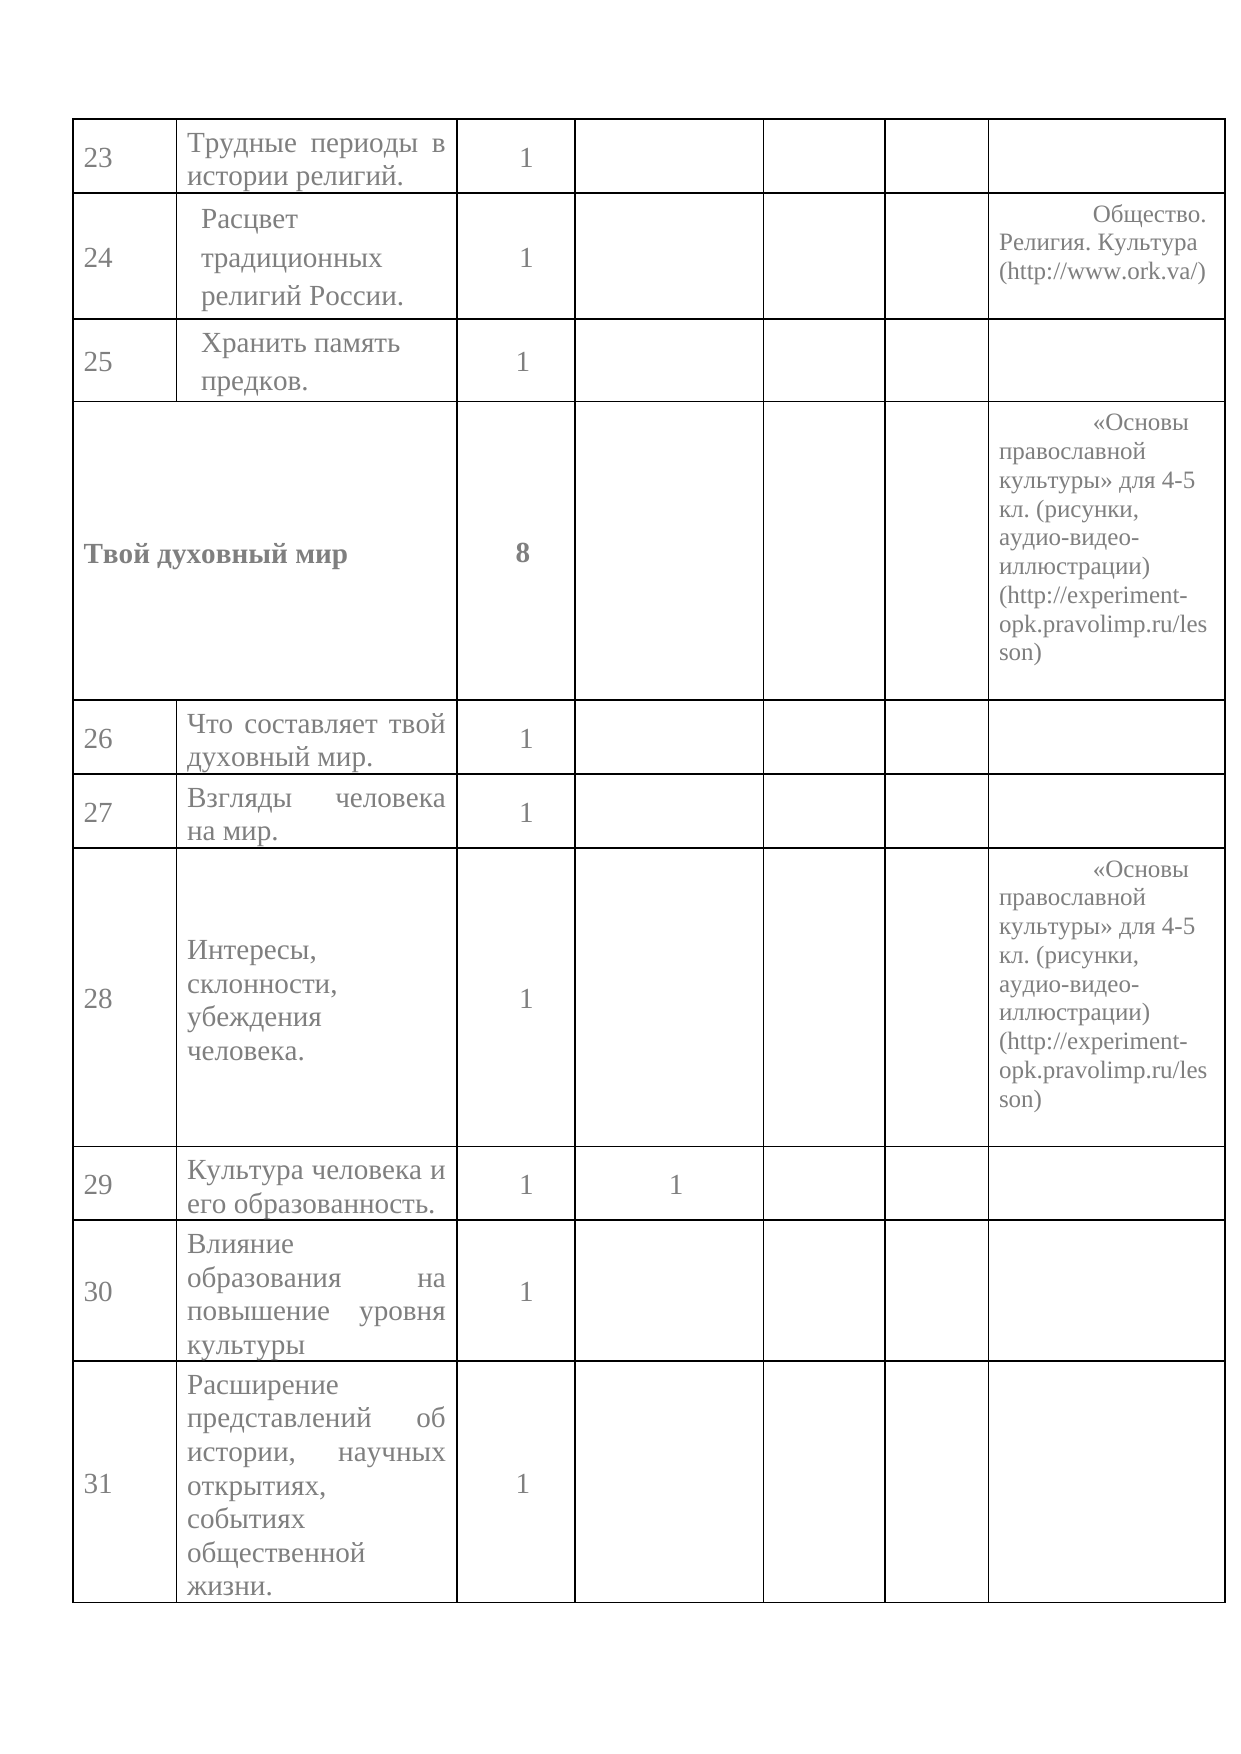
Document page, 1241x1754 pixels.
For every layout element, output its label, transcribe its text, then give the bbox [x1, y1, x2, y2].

table_cell Твой духовный мир [74, 402, 456, 699]
table_cell 23 [74, 120, 176, 192]
table_cell 1 [458, 1362, 574, 1602]
table_cell 1 [458, 320, 574, 401]
table_cell Интересы, склонности, убеждения человека. [177, 849, 456, 1146]
table_cell 1 [458, 1147, 574, 1219]
table_cell 1 [458, 701, 574, 773]
table_cell [764, 402, 884, 699]
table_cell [989, 402, 1224, 699]
table_cell [886, 1221, 988, 1360]
table_cell [886, 849, 988, 1146]
table_cell [886, 402, 988, 699]
table_cell 1 [458, 120, 574, 192]
table_cell [886, 701, 988, 773]
table_cell [886, 120, 988, 192]
table_cell 31 [74, 1362, 176, 1602]
table_cell [989, 1362, 1224, 1602]
table_cell Что составляет твой духовный мир. [177, 701, 456, 773]
table_cell 1 [576, 1147, 763, 1219]
table_cell [764, 320, 884, 401]
table_cell [764, 1362, 884, 1602]
table_cell Культура человека и его образованность. [177, 1147, 456, 1219]
table_cell [989, 775, 1224, 847]
table_cell [886, 1147, 988, 1219]
table_cell [576, 194, 763, 318]
table_cell [886, 320, 988, 401]
table_cell [576, 775, 763, 847]
table_cell 1 [458, 775, 574, 847]
table_cell [886, 775, 988, 847]
table_cell [886, 194, 988, 318]
table_cell [989, 120, 1224, 192]
table_cell [576, 849, 763, 1146]
table_cell Хранить память предков. [177, 320, 456, 401]
table_cell [576, 1362, 763, 1602]
table_cell [576, 1221, 763, 1360]
table_cell [576, 320, 763, 401]
table_cell Взгляды человека на мир. [177, 775, 456, 847]
table_cell 26 [74, 701, 176, 773]
table_cell [764, 849, 884, 1146]
table_cell Трудные периоды в истории религий. [177, 120, 456, 192]
table_cell Расцвет традиционных религий России. [177, 194, 456, 318]
table_cell [764, 1147, 884, 1219]
table_cell [764, 1221, 884, 1360]
table_cell 29 [74, 1147, 176, 1219]
table_cell [989, 1221, 1224, 1360]
table_cell 25 [74, 320, 176, 401]
table_cell 1 [458, 1221, 574, 1360]
table_cell 1 [458, 194, 574, 318]
table_cell [576, 120, 763, 192]
table_cell Общество. Религия. Культура (http://www.ork.va/) [989, 194, 1224, 318]
table_cell Расширение представлений об истории, научных открытиях, событиях общественной жизни. [177, 1362, 456, 1602]
table_cell 28 [74, 849, 176, 1146]
table_cell [764, 194, 884, 318]
table_cell «Основы православной культуры» для 4-5 кл. (рисунки, аудио-видео-иллюстрации) (http://experiment-opk.pravolimp.ru/lesson) [989, 849, 1224, 1146]
table_cell [989, 1147, 1224, 1219]
table_cell [576, 701, 763, 773]
table_cell 30 [74, 1221, 176, 1360]
table_cell [989, 701, 1224, 773]
table_cell [886, 1362, 988, 1602]
table_cell [764, 120, 884, 192]
table_cell [764, 701, 884, 773]
table_cell 8 [458, 402, 574, 699]
table_cell 1 [458, 849, 574, 1146]
table_cell [576, 402, 763, 699]
table_cell [764, 775, 884, 847]
table_cell 27 [74, 775, 176, 847]
table_cell [989, 320, 1224, 401]
table_cell Влияние образования на повышение уровня культуры [177, 1221, 456, 1360]
table_cell 24 [74, 194, 176, 318]
